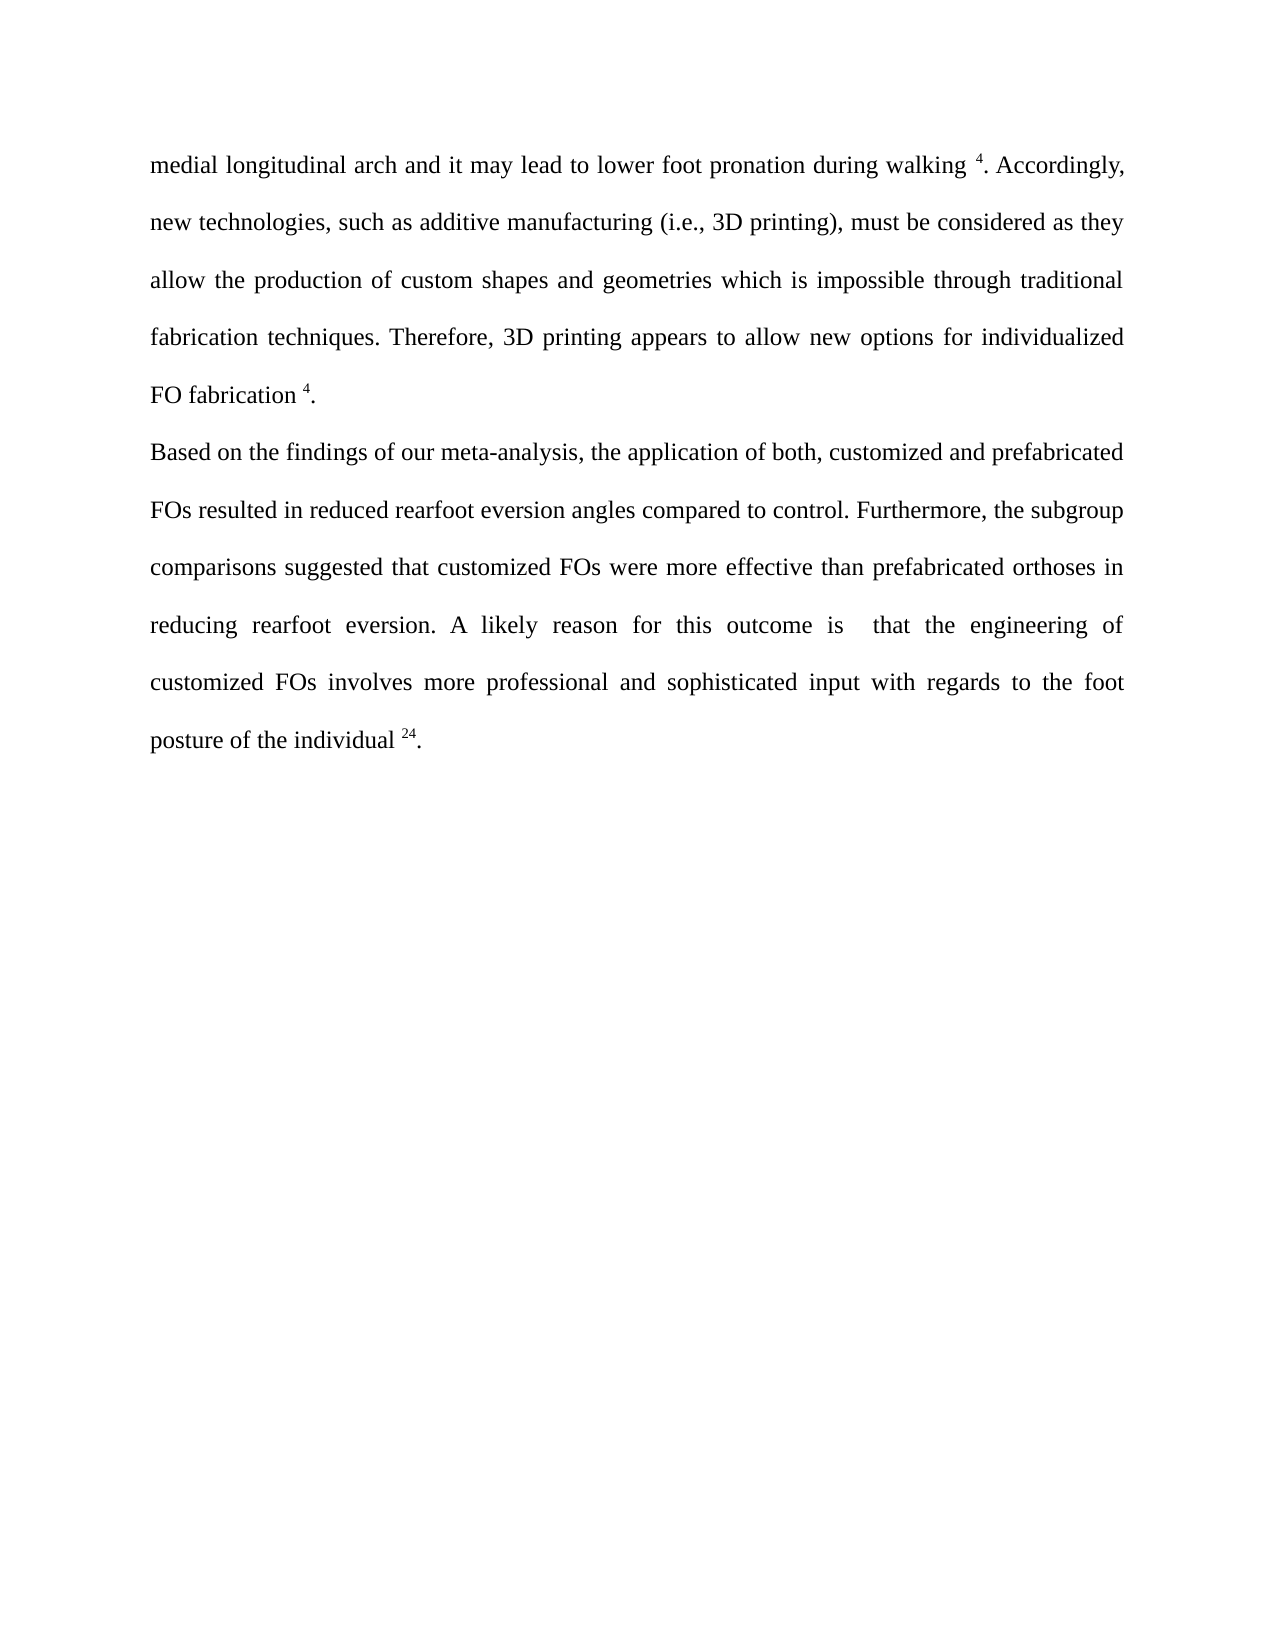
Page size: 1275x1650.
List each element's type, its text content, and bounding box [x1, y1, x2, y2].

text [150, 150, 1125, 409]
text Based on the findings of our meta-analysis, the application of both, customized and prefabricated FOs resulted in reduced rearfoot eversion angles compared to control. Furthermore, the subgroup comparisons suggested that customized FOs were more effective than prefabricated orthoses in reducing rearfoot eversion. A likely reason for this outcome is that the engineering of customized FOs involves more professional and sophisticated input with regards to the foot posture of the individual 24. [150, 437, 1125, 754]
